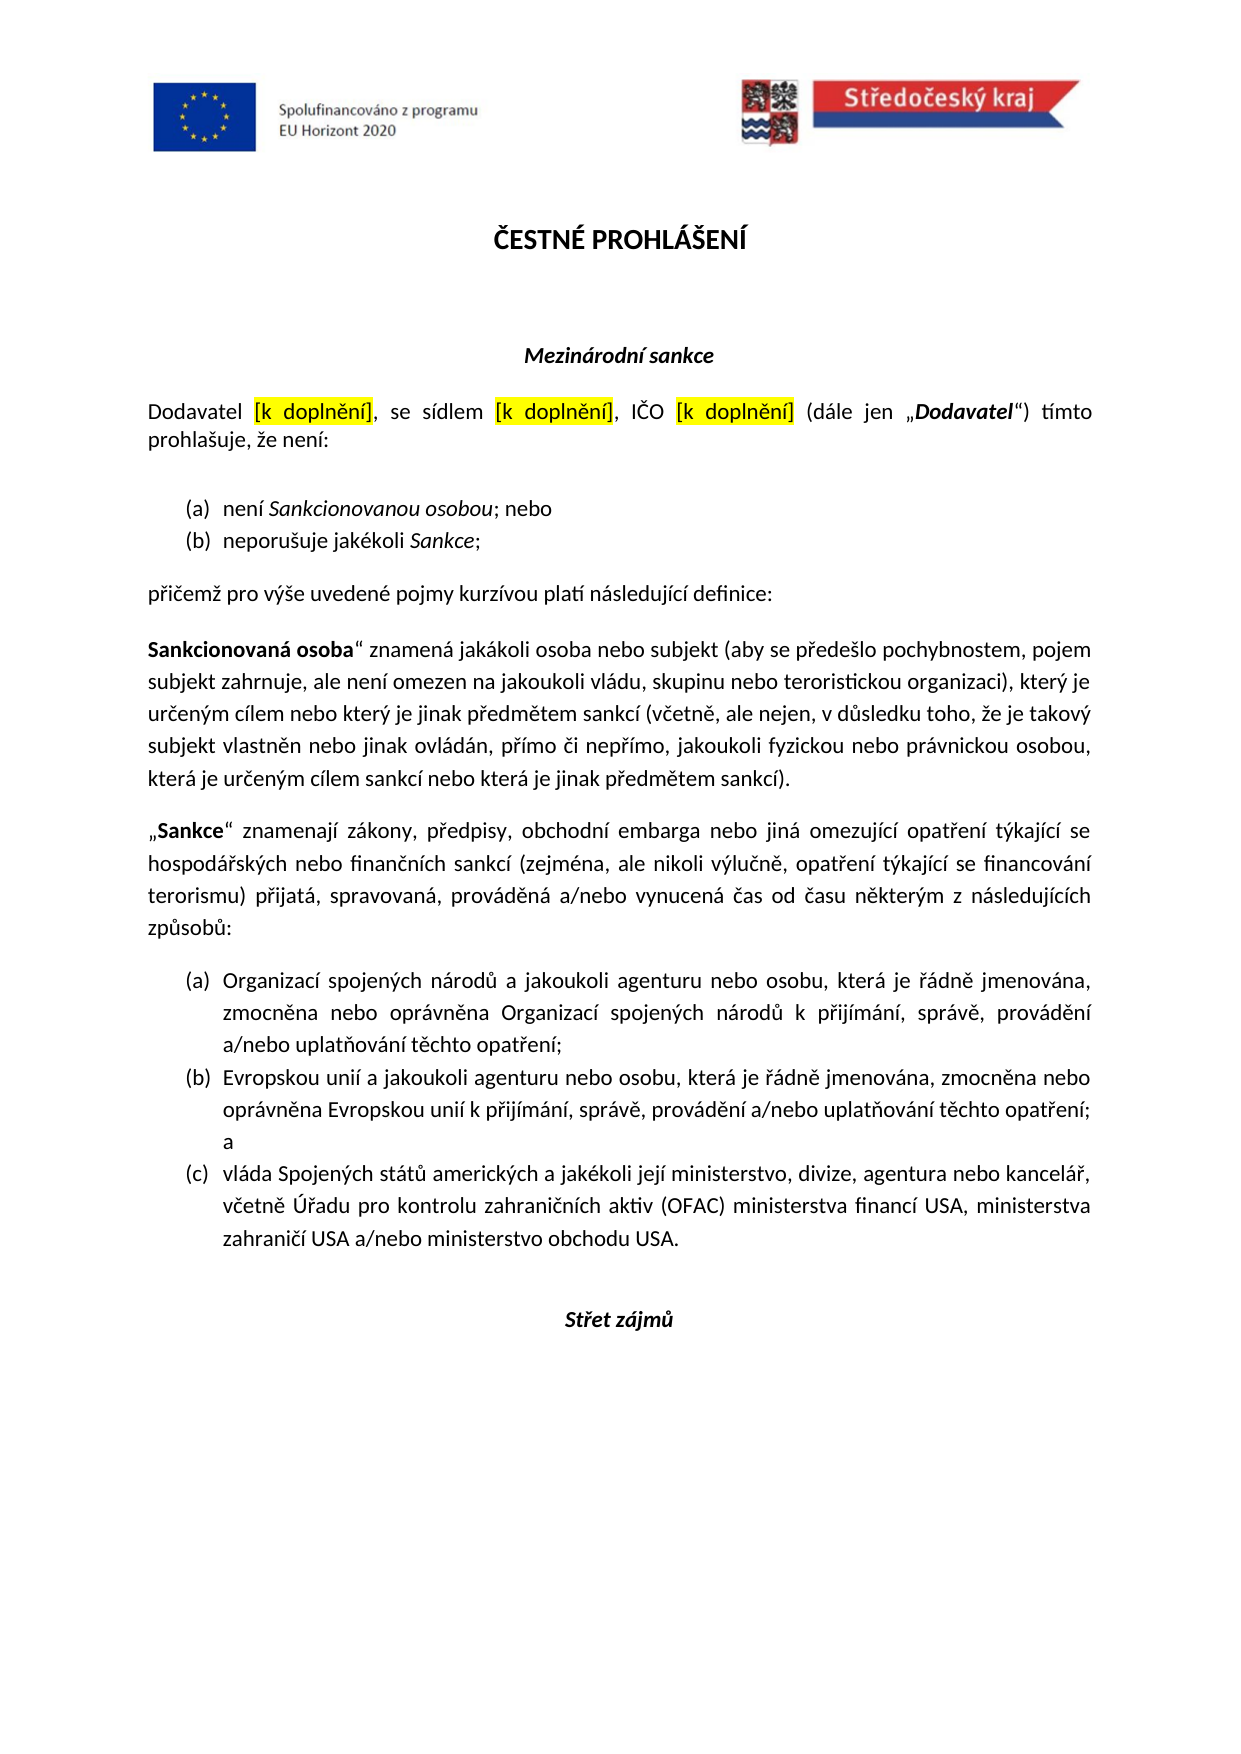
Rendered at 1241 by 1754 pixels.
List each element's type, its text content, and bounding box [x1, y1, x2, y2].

list neporušuje jakékoli Sankce; [185, 526, 1093, 554]
list vláda Spojených států amerických a jakékoli její ministerstvo, divize, agentura nebo kancelář, včetně Úřadu pro kontrolu zahraničních aktiv (OFAC) ministerstva financí USA, ministerstva zahraničí USA a/nebo ministerstvo obchodu USA. [185, 1159, 1093, 1252]
text Mezinárodní sankce [148, 341, 1093, 369]
text Střet zájmů [148, 1305, 1093, 1333]
list Evropskou unií a jakoukoli agenturu nebo osobu, která je řádně jmenována, zmocněna nebo oprávněna Evropskou unií k přijímání, správě, provádění a/nebo uplatňování těchto opatření; a [185, 1063, 1093, 1155]
text přičemž pro výše uvedené pojmy kurzívou platí následující definice: [148, 579, 1093, 607]
text „Sankce“ znamenají zákony, předpisy, obchodní embarga nebo jiná omezující opatření týkající se hospodářských nebo finančních sankcí (zejména, ale nikoli výlučně, opatření týkající se financování terorismu) přijatá, spravovaná, prováděná a/nebo vynucená čas od času některým z následujících způsobů: [148, 817, 1093, 941]
text Dodavatel [k doplnění], se sídlem [k doplnění], IČO [k doplnění] (dále jen „Dodavatel“) tímto prohlašuje, že není: [148, 397, 1093, 453]
text Sankcionovaná osoba“ znamená jakákoli osoba nebo subjekt (aby se předešlo pochybnostem, pojem subjekt zahrnuje, ale není omezen na jakoukoli vládu, skupinu nebo teroristickou organizaci), který je určeným cílem nebo který je jinak předmětem sankcí (včetně, ale nejen, v důsledku toho, že je takový subjekt vlastněn nebo jinak ovládán, přímo či nepřímo, jakoukoli fyzickou nebo právnickou osobou, která je určeným cílem sankcí nebo která je jinak předmětem sankcí). [148, 635, 1093, 792]
text ČESTNÉ PROHLÁŠENÍ [148, 221, 1093, 257]
list není Sankcionovanou osobou; nebo [185, 494, 1093, 522]
list Organizací spojených národů a jakoukoli agenturu nebo osobu, která je řádně jmenována, zmocněna nebo oprávněna Organizací spojených národů k přijímání, správě, provádění a/nebo uplatňování těchto opatření; [185, 966, 1093, 1059]
picture [147, 73, 1093, 158]
